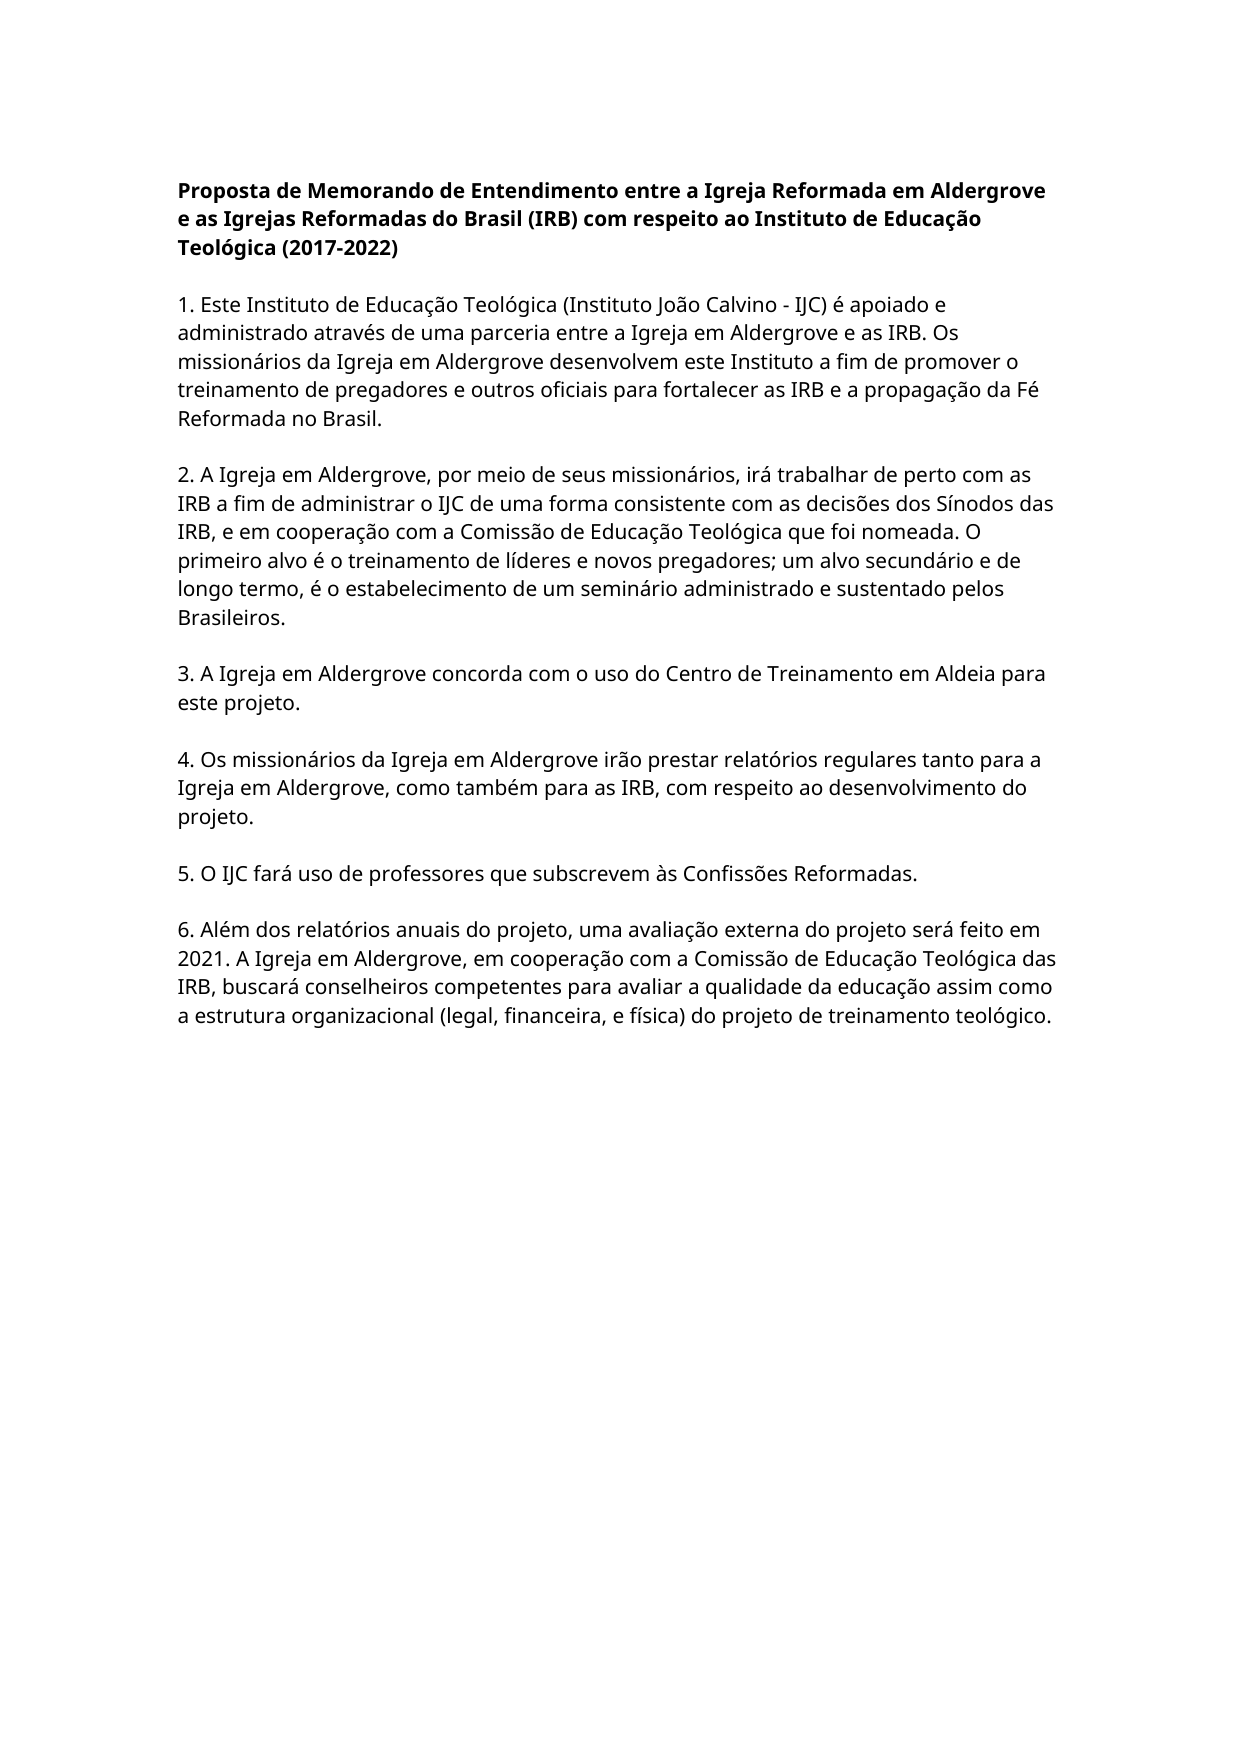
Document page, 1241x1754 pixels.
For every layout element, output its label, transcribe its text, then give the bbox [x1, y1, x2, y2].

text 4. Os missionários da Igreja em Aldergrove irão prestar relatórios regulares tanto para a Igreja em Aldergrove, como também para as IRB, com respeito ao desenvolvimento do projeto. [177, 745, 1063, 830]
text 6. Além dos relatórios anuais do projeto, uma avaliação externa do projeto será feito em 2021. A Igreja em Aldergrove, em cooperação com a Comissão de Educação Teológica das IRB, buscará conselheiros competentes para avaliar a qualidade da educação assim como a estrutura organizacional (legal, financeira, e física) do projeto de treinamento teológico. [177, 916, 1063, 1029]
text 3. A Igreja em Aldergrove concorda com o uso do Centro de Treinamento em Aldeia para este projeto. [177, 659, 1063, 716]
text 5. O IJC fará uso de professores que subscrevem às Confissões Reformadas. [177, 859, 1063, 887]
text Proposta de Memorando de Entendimento entre a Igreja Reformada em Aldergrove e as Igrejas Reformadas do Brasil (IRB) com respeito ao Instituto de Educação Teológica (2017-2022) [177, 176, 1063, 261]
text 1. Este Instituto de Educação Teológica (Instituto João Calvino - IJC) é apoiado e administrado através de uma parceria entre a Igreja em Aldergrove e as IRB. Os missionários da Igreja em Aldergrove desenvolvem este Instituto a fim de promover o treinamento de pregadores e outros oficiais para fortalecer as IRB e a propagação da Fé Reformada no Brasil. [177, 290, 1063, 432]
text 2. A Igreja em Aldergrove, por meio de seus missionários, irá trabalhar de perto com as IRB a fim de administrar o IJC de uma forma consistente com as decisões dos Sínodos das IRB, e em cooperação com a Comissão de Educação Teológica que foi nomeada. O primeiro alvo é o treinamento de líderes e novos pregadores; um alvo secundário e de longo termo, é o estabelecimento de um seminário administrado e sustentado pelos Brasileiros. [177, 461, 1063, 631]
